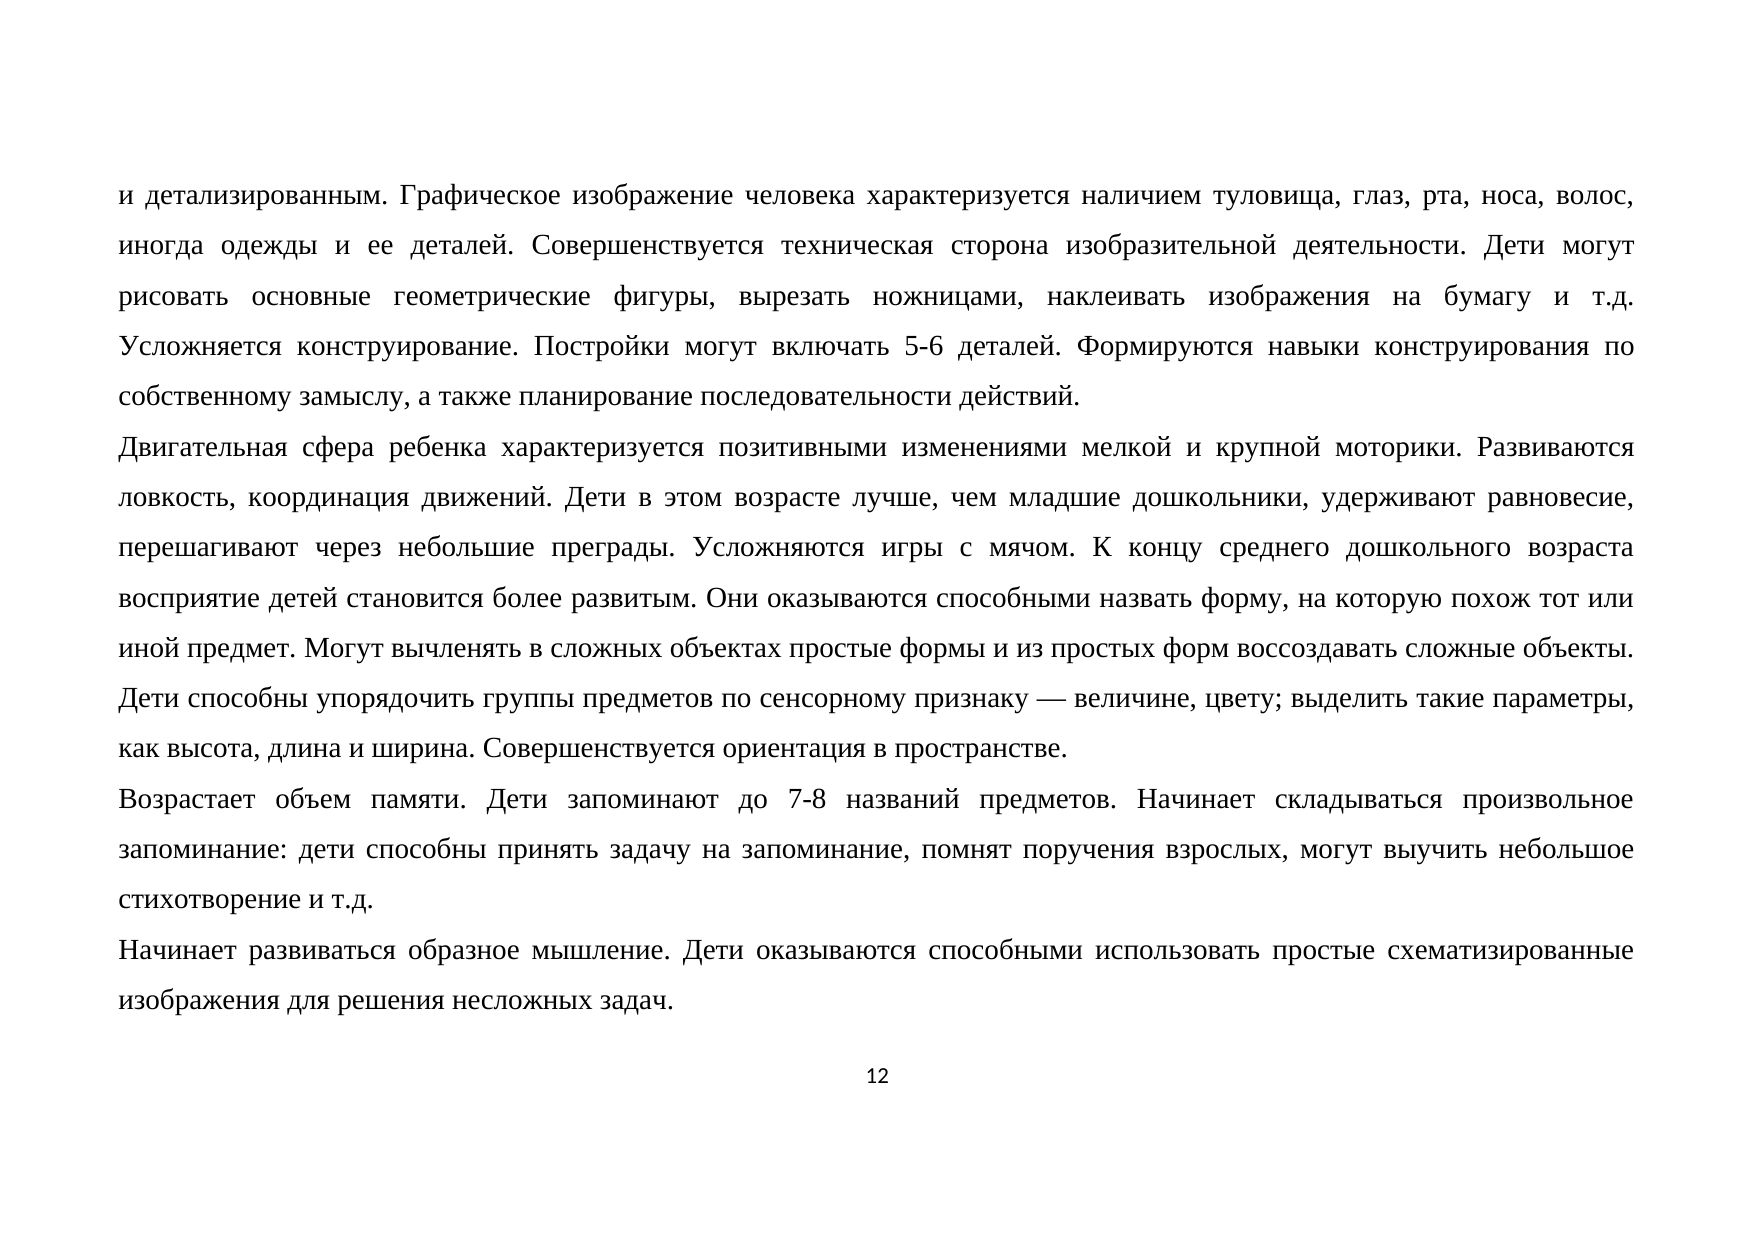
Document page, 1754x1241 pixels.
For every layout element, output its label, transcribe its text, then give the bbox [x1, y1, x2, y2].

text Возрастает объем памяти. Дети запоминают до 7-8 названий предметов. Начинает складываться произвольное запоминание: дети способны принять задачу на запоминание, помнят поручения взрослых, могут выучить небольшое стихотворение и т.д. [118, 781, 1636, 915]
text Двигательная сфера ребенка характеризуется позитивными изменениями мелкой и крупной моторики. Развиваются ловкость, координация движений. Дети в этом возрасте лучше, чем младшие дошкольники, удерживают равновесие, перешагивают через небольшие преграды. Усложняются игры с мячом. К концу среднего дошкольного возраста восприятие детей становится более развитым. Они оказываются способными назвать форму, на которую похож тот или иной предмет. Могут вычленять в сложных объектах простые формы и из простых форм воссоздавать сложные объекты. Дети способны упорядочить группы предметов по сенсорному признаку — величине, цвету; выделить такие параметры, как высота, длина и ширина. Совершенствуется ориентация в пространстве. [118, 429, 1636, 764]
text Начинает развиваться образное мышление. Дети оказываются способными использовать простые схематизированные изображения для решения несложных задач. [118, 932, 1636, 1016]
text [118, 177, 1636, 412]
